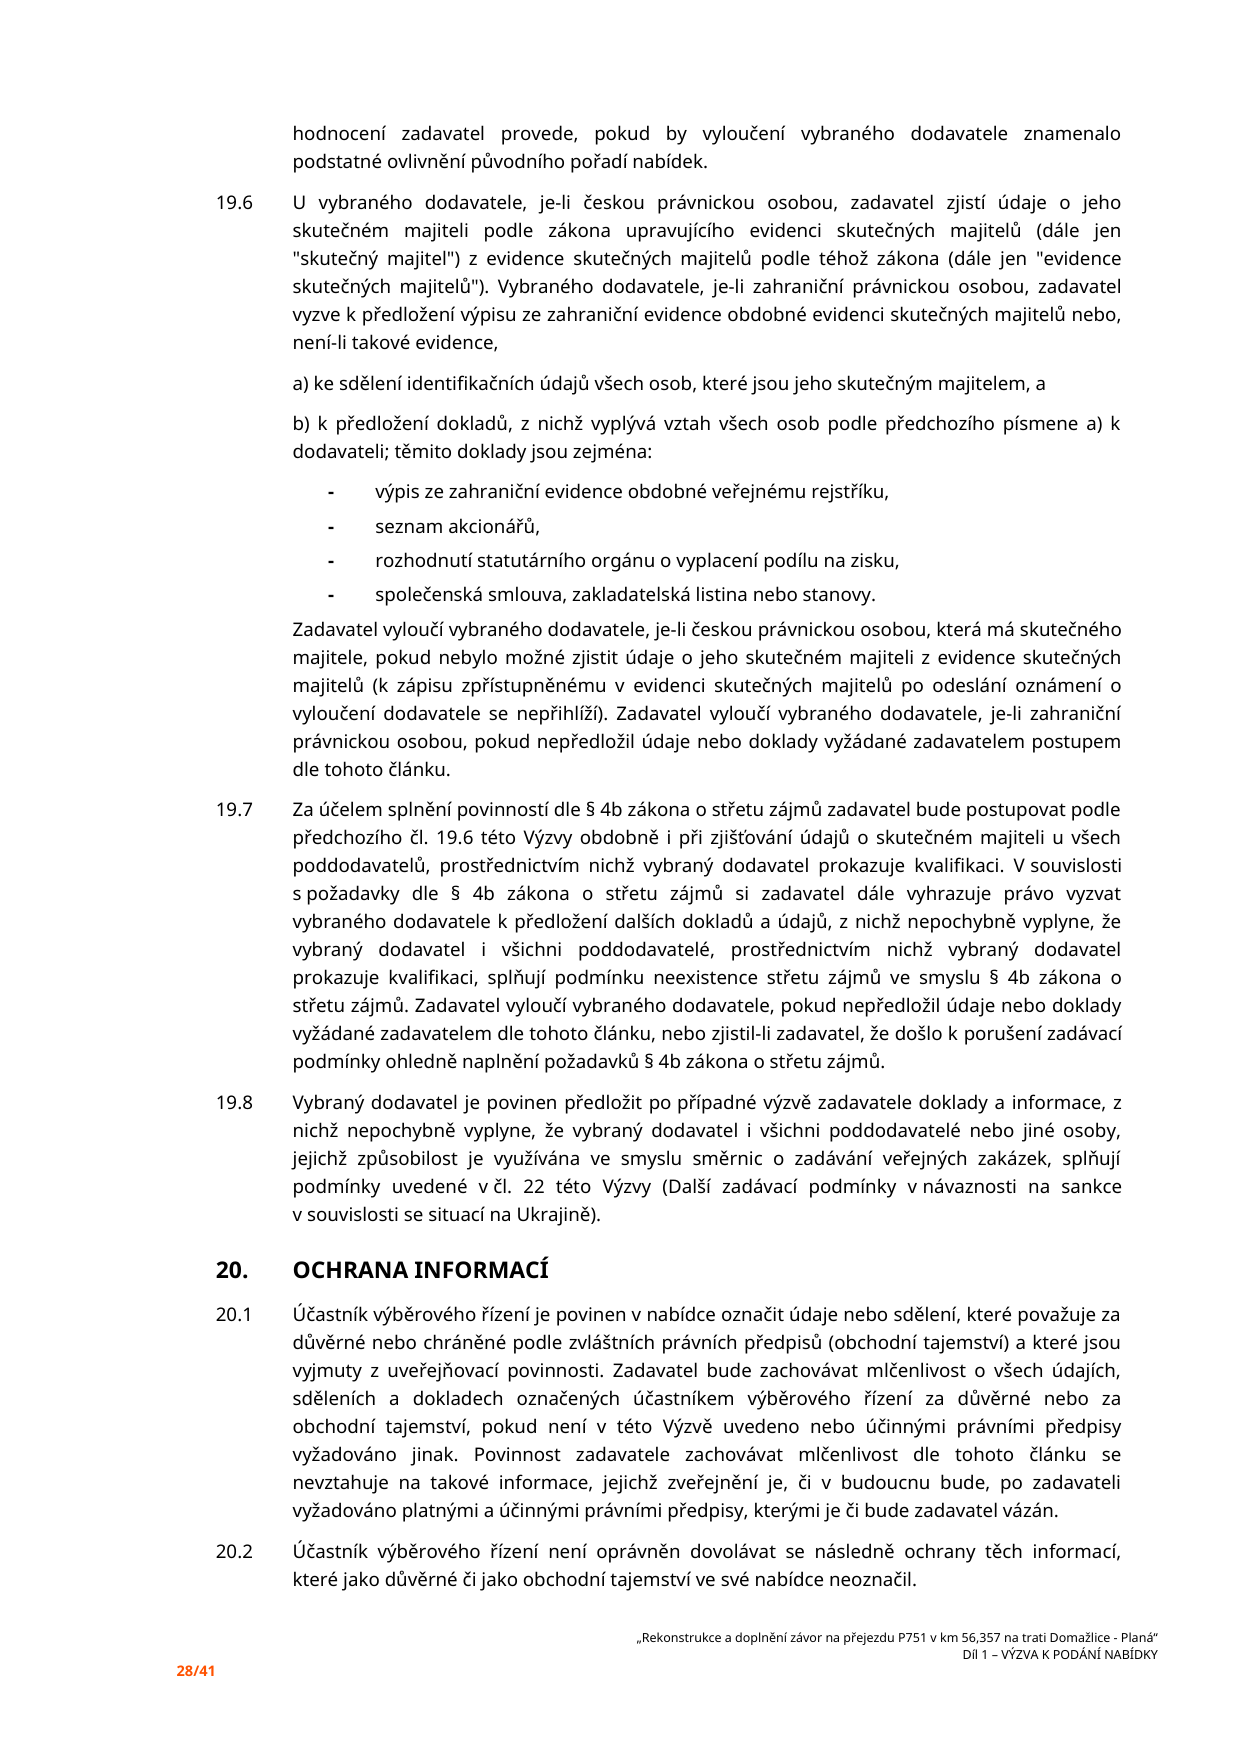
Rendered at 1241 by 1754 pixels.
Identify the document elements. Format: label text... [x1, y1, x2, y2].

text b) k předložení dokladů, z nichž vyplývá vztah všech osob podle předchozího písmene a) k dodavateli; těmito doklady jsou zejména: [292, 410, 1122, 464]
text společenská smlouva, zakladatelská listina nebo stanovy. [328, 582, 1122, 607]
text Vybraný dodavatel je povinen předložit po případné výzvě zadavatele doklady a informace, z nichž nepochybně vyplyne, že vybraný dodavatel i všichni poddodavatelé nebo jiné osoby, jejichž způsobilost je využívána ve smyslu směrnic o zadávání veřejných zakázek, splňují podmínky uvedené v čl. 22 této Výzvy (Další zadávací podmínky v návaznosti na sankce v souvislosti se situací na Ukrajině). [216, 1089, 1122, 1227]
text U vybraného dodavatele, je-li českou právnickou osobou, zadavatel zjistí údaje o jeho skutečném majiteli podle zákona upravujícího evidenci skutečných majitelů (dále jen "skutečný majitel") z evidence skutečných majitelů podle téhož zákona (dále jen "evidence skutečných majitelů"). Vybraného dodavatele, je-li zahraniční právnickou osobou, zadavatel vyzve k předložení výpisu ze zahraniční evidence obdobné evidenci skutečných majitelů nebo, není-li takové evidence, [216, 189, 1122, 355]
text Za účelem splnění povinností dle § 4b zákona o střetu zájmů zadavatel bude postupovat podle předchozího čl. 19.6 této Výzvy obdobně i při zjišťování údajů o skutečném majiteli u všech poddodavatelů, prostřednictvím nichž vybraný dodavatel prokazuje kvalifikaci. V souvislosti s požadavky dle § 4b zákona o střetu zájmů si zadavatel dále vyhrazuje právo vyzvat vybraného dodavatele k předložení dalších dokladů a údajů, z nichž nepochybně vyplyne, že vybraný dodavatel i všichni poddodavatelé, prostřednictvím nichž vybraný dodavatel prokazuje kvalifikaci, splňují podmínku neexistence střetu zájmů ve smyslu § 4b zákona o střetu zájmů. Zadavatel vyloučí vybraného dodavatele, pokud nepředložil údaje nebo doklady vyžádané zadavatelem dle tohoto článku, nebo zjistil-li zadavatel, že došlo k porušení zadávací podmínky ohledně naplnění požadavků § 4b zákona o střetu zájmů. [216, 797, 1122, 1074]
text seznam akcionářů, [328, 513, 1122, 539]
text rozhodnutí statutárního orgánu o vyplacení podílu na zisku, [328, 547, 1122, 573]
text OCHRANA INFORMACÍ [216, 1254, 1122, 1286]
text výpis ze zahraniční evidence obdobné veřejnému rejstříku, [328, 479, 1122, 504]
text Účastník výběrového řízení je povinen v nabídce označit údaje nebo sdělení, které považuje za důvěrné nebo chráněné podle zvláštních právních předpisů (obchodní tajemství) a které jsou vyjmuty z uveřejňovací povinnosti. Zadavatel bude zachovávat mlčenlivost o všech údajích, sděleních a dokladech označených účastníkem výběrového řízení za důvěrné nebo za obchodní tajemství, pokud není v této Výzvě uvedeno nebo účinnými právními předpisy vyžadováno jinak. Povinnost zadavatele zachovávat mlčenlivost dle tohoto článku se nevztahuje na takové informace, jejichž zveřejnění je, či v budoucnu bude, po zadavateli vyžadováno platnými a účinnými právními předpisy, kterými je či bude zadavatel vázán. [216, 1301, 1122, 1523]
text a) ke sdělení identifikačních údajů všech osob, které jsou jeho skutečným majitelem, a [292, 370, 1122, 395]
text Zadavatel vyloučí vybraného dodavatele, je-li českou právnickou osobou, která má skutečného majitele, pokud nebylo možné zjistit údaje o jeho skutečném majiteli z evidence skutečných majitelů (k zápisu zpřístupněnému v evidenci skutečných majitelů po odeslání oznámení o vyloučení dodavatele se nepřihlíží). Zadavatel vyloučí vybraného dodavatele, je-li zahraniční právnickou osobou, pokud nepředložil údaje nebo doklady vyžádané zadavatelem postupem dle tohoto článku. [292, 616, 1122, 782]
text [216, 121, 1122, 174]
text Účastník výběrového řízení není oprávněn dovolávat se následně ochrany těch informací, které jako důvěrné či jako obchodní tajemství ve své nabídce neoznačil. [216, 1538, 1122, 1591]
